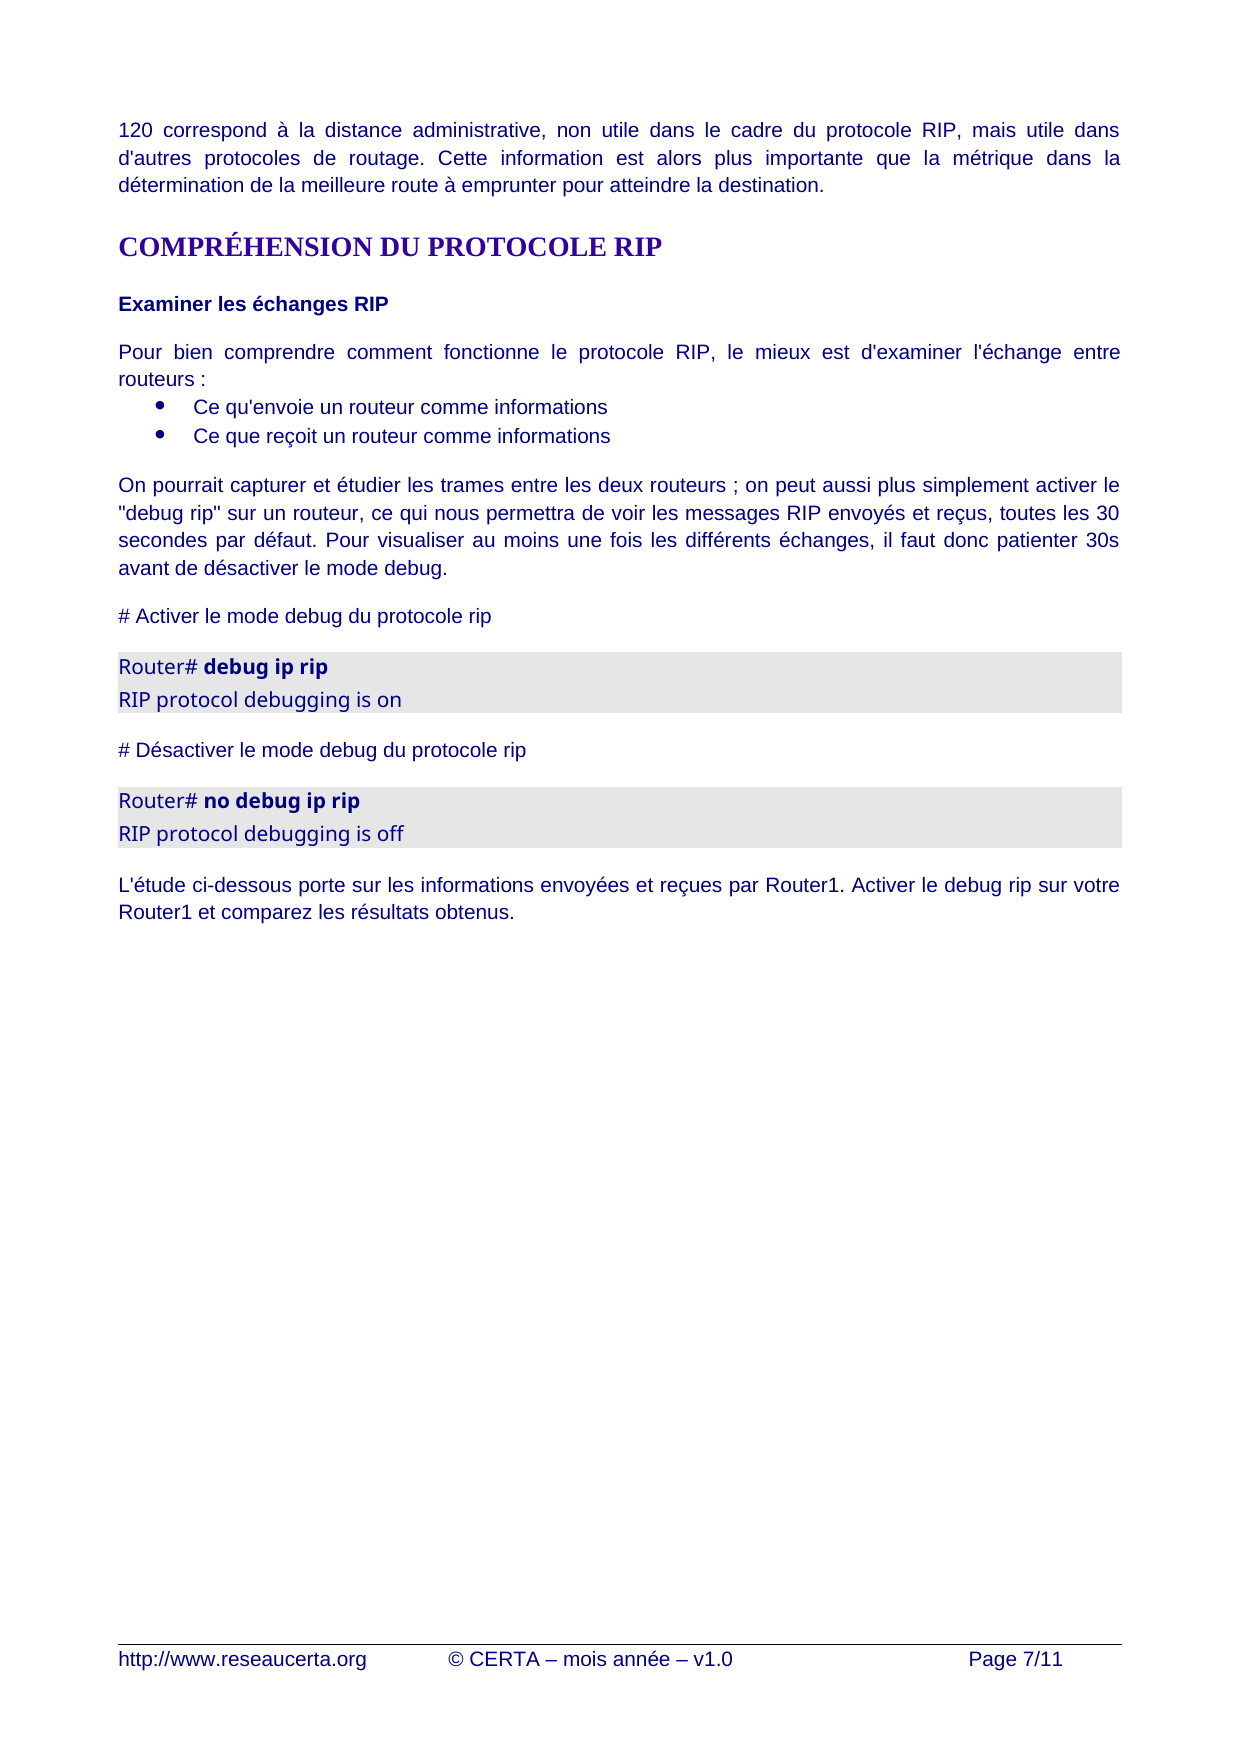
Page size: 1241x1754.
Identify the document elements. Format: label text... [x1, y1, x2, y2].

text Router# no debug ip rip RIP protocol debugging is off [118, 787, 1122, 848]
text # Activer le mode debug du protocole rip [118, 604, 1122, 628]
text COMPRÉHENSION DU PROTOCOLE RIP [118, 230, 1122, 262]
text 120 correspond à la distance administrative, non utile dans le cadre du protocole RIP, mais utile dans d'autres protocoles de routage. Cette information est alors plus importante que la métrique dans la détermination de la meilleure route à emprunter pour atteindre la destination. [118, 118, 1122, 197]
text Examiner les échanges RIP [118, 291, 1122, 315]
text Router# debug ip rip RIP protocol debugging is on [118, 652, 1122, 713]
list Ce qu'envoie un routeur comme informations [156, 395, 1122, 420]
text L'étude ci-dessous porte sur les informations envoyées et reçues par Router1. Activer le debug rip sur votre Router1 et comparez les résultats obtenus. [118, 873, 1122, 924]
text Pour bien comprendre comment fonctionne le protocole RIP, le mieux est d'examiner l'échange entre routeurs : [118, 340, 1122, 391]
text # Désactiver le mode debug du protocole rip [118, 738, 1122, 762]
list Ce que reçoit un routeur comme informations [156, 423, 1122, 448]
text On pourrait capturer et étudier les trames entre les deux routeurs ; on peut aussi plus simplement activer le "debug rip" sur un routeur, ce qui nous permettra de voir les messages RIP envoyés et reçus, toutes les 30 secondes par défaut. Pour visualiser au moins une fois les différents échanges, il faut donc patienter 30s avant de désactiver le mode debug. [118, 473, 1122, 579]
